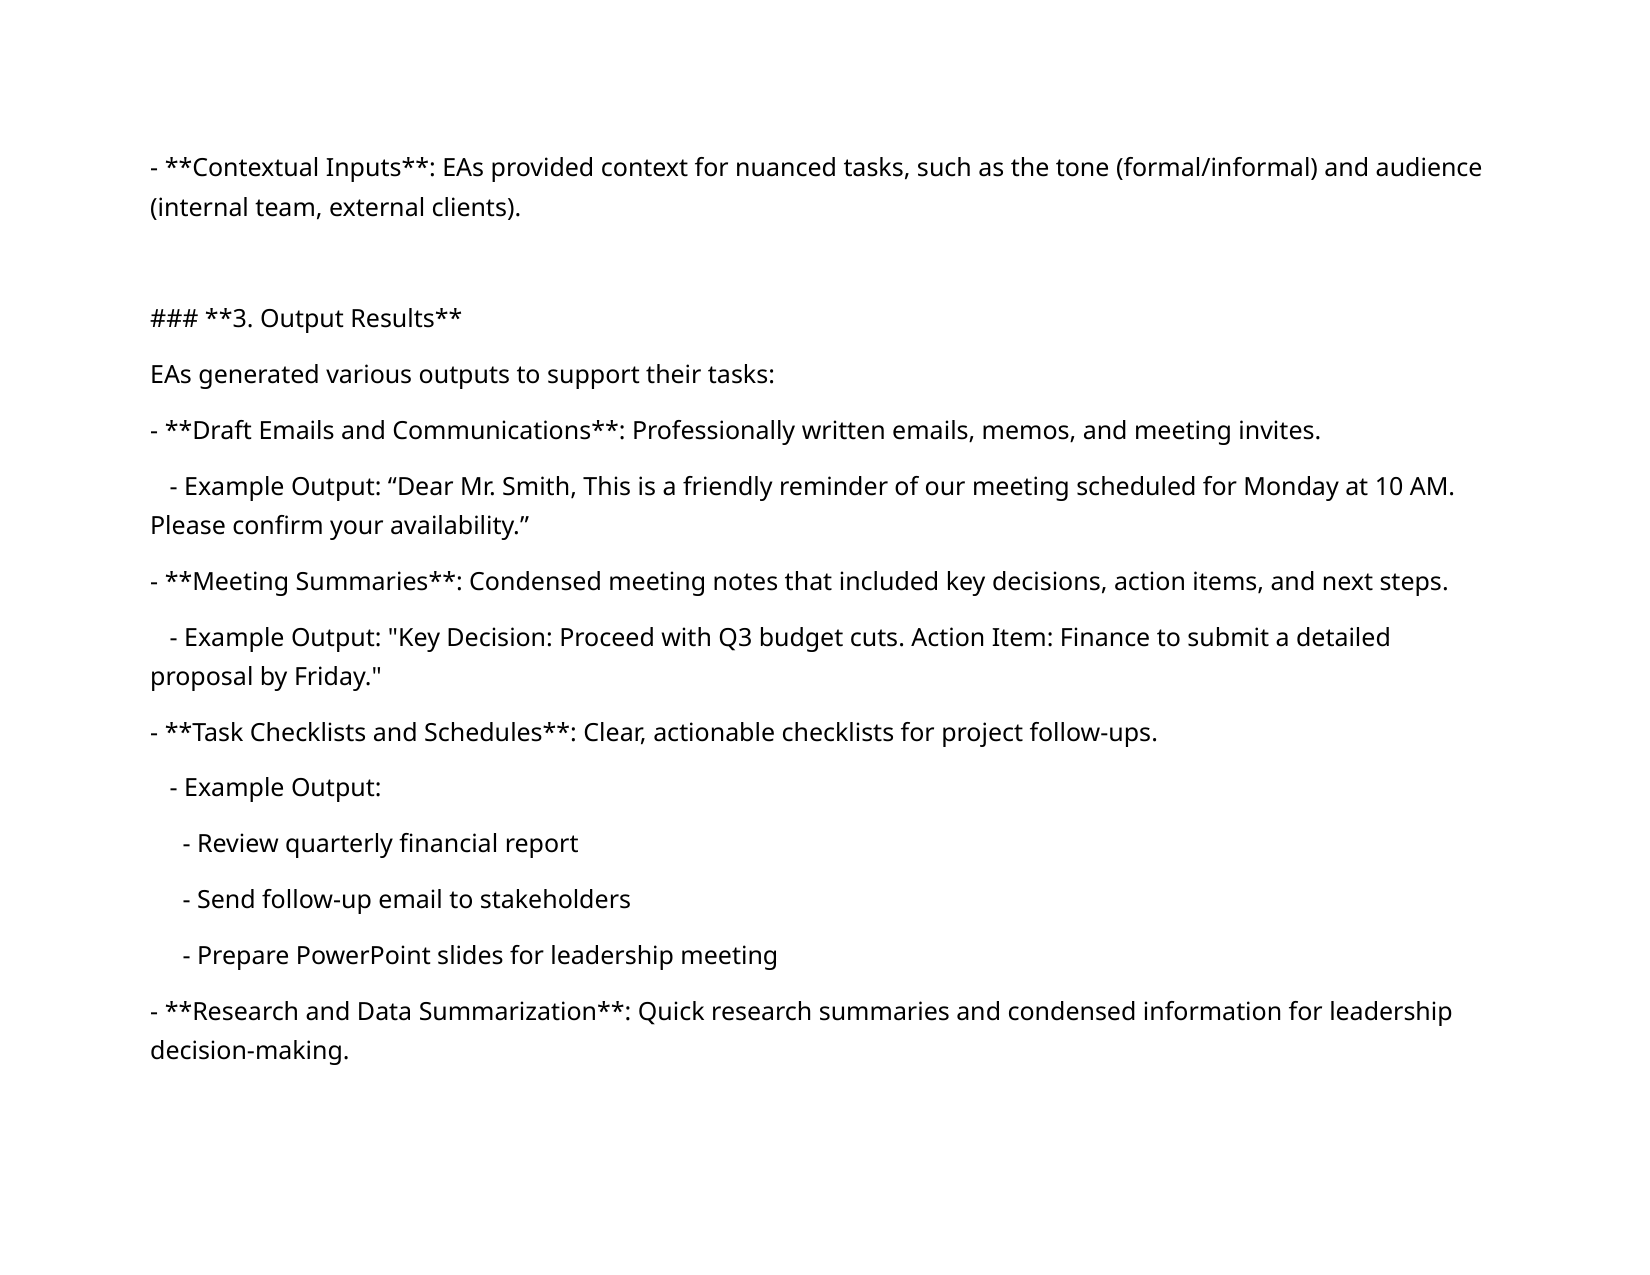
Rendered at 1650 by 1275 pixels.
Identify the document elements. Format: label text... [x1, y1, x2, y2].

text - **Research and Data Summarization**: Quick research summaries and condensed information for leadership decision-making. [150, 993, 1500, 1067]
text - Prepare PowerPoint slides for leadership meeting [150, 937, 1500, 972]
text - Review quarterly financial report [150, 826, 1500, 860]
text EAs generated various outputs to support their tasks: [150, 357, 1500, 391]
text ### **3. Output Results** [150, 301, 1500, 335]
text - **Contextual Inputs**: EAs provided context for nuanced tasks, such as the tone (formal/informal) and audience (internal team, external clients). [150, 150, 1500, 223]
text - Example Output: “Dear Mr. Smith, This is a friendly reminder of our meeting scheduled for Monday at 10 AM. Please confirm your availability.” [150, 468, 1500, 542]
text - **Task Checklists and Schedules**: Clear, actionable checklists for project follow-ups. [150, 714, 1500, 748]
text - **Meeting Summaries**: Condensed meeting notes that included key decisions, action items, and next steps. [150, 563, 1500, 597]
text - Example Output: [150, 770, 1500, 804]
text - Send follow-up email to stakeholders [150, 882, 1500, 916]
text - Example Output: "Key Decision: Proceed with Q3 budget cuts. Action Item: Finance to submit a detailed proposal by Friday." [150, 619, 1500, 692]
text - **Draft Emails and Communications**: Professionally written emails, memos, and meeting invites. [150, 412, 1500, 447]
